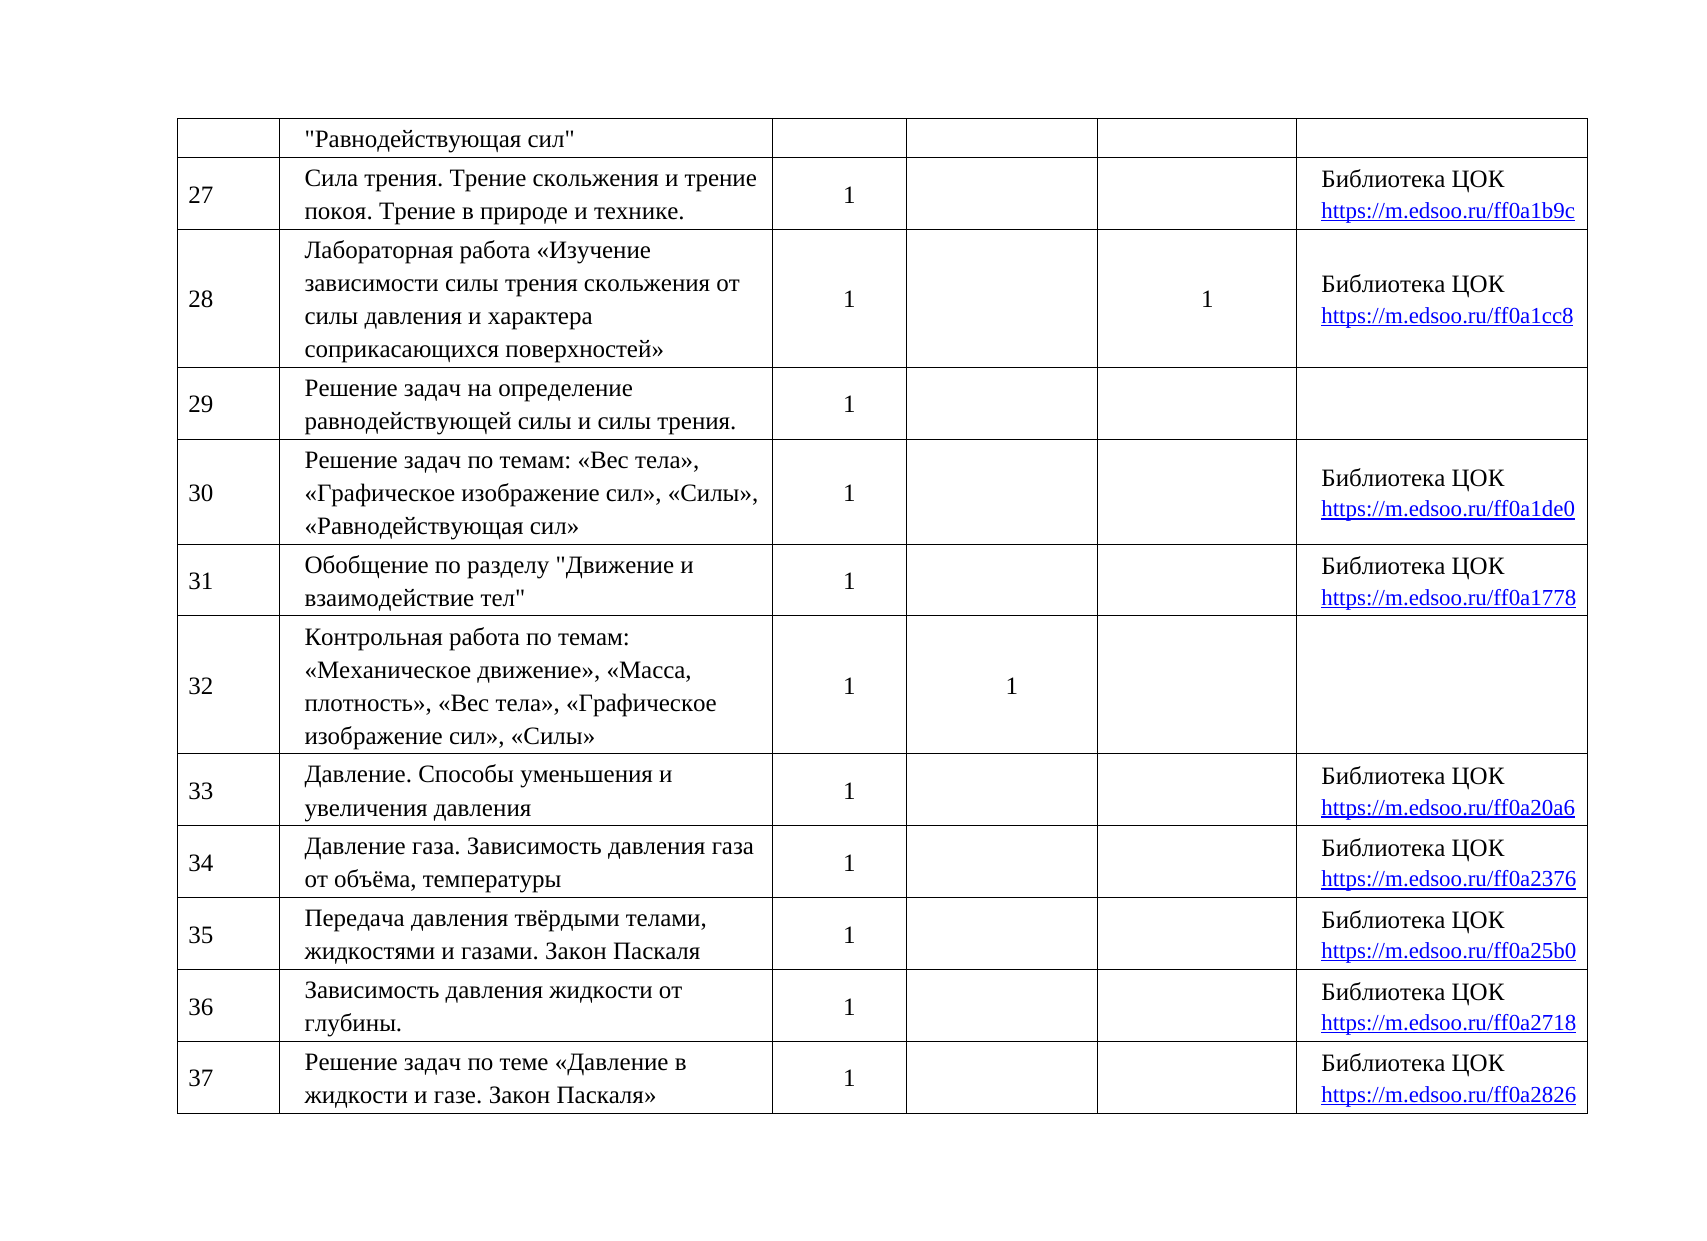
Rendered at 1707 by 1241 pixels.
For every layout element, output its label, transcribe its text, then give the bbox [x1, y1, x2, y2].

table_cell Лабораторная работа «Изучение зависимости силы трения скольжения от силы давления и характера соприкасающихся поверхностей» [280, 230, 772, 367]
table_cell 1 [773, 754, 906, 825]
table_cell [907, 545, 1097, 615]
table_cell [907, 898, 1097, 969]
table_cell 1 [773, 826, 906, 897]
table_cell Библиотека ЦОК https://m.edsoo.ru/ff0a2376 [1297, 826, 1587, 897]
table_cell Библиотека ЦОК https://m.edsoo.ru/ff0a2718 [1297, 970, 1587, 1041]
table_cell Решение задач на определение равнодействующей силы и силы трения. [280, 368, 772, 439]
table_cell [907, 440, 1097, 543]
table_cell [907, 754, 1097, 825]
table_cell 1 [773, 440, 906, 543]
table_cell 28 [178, 230, 279, 367]
table_cell 37 [178, 1042, 279, 1113]
table_cell [907, 230, 1097, 367]
table_cell Библиотека ЦОК https://m.edsoo.ru/ff0a25b0 [1297, 898, 1587, 969]
table_cell Обобщение по разделу "Движение и взаимодействие тел" [280, 545, 772, 615]
table_cell [1098, 616, 1296, 753]
table_cell [1098, 1042, 1296, 1113]
table_cell 26 [178, 119, 279, 157]
table_cell Библиотека ЦОК https://m.edsoo.ru/ff0a1b9c [1297, 158, 1587, 229]
table_cell 29 [178, 368, 279, 439]
table_cell 1 [773, 970, 906, 1041]
table_cell 35 [178, 898, 279, 969]
table_cell 1 [773, 230, 906, 367]
table_cell Давление. Способы уменьшения и увеличения давления [280, 754, 772, 825]
table_cell 1 [907, 616, 1097, 753]
table_cell [907, 1042, 1097, 1113]
table_cell 1 [1098, 230, 1296, 367]
table_cell 27 [178, 158, 279, 229]
table_cell 34 [178, 826, 279, 897]
table_cell Давление газа. Зависимость давления газа от объёма, температуры [280, 826, 772, 897]
table_cell [1098, 826, 1296, 897]
table_cell [1098, 158, 1296, 229]
table_cell [1098, 970, 1296, 1041]
table_cell Контрольная работа по темам: «Механическое движение», «Масса, плотность», «Вес тела», «Графическое изображение сил», «Силы» [280, 616, 772, 753]
table_cell Библиотека ЦОК https://m.edsoo.ru/ff0a20a6 [1297, 754, 1587, 825]
table_cell 1 [773, 545, 906, 615]
table_cell 1 [773, 1042, 906, 1113]
table_cell Библиотека ЦОК https://m.edsoo.ru/ff0a1cc8 [1297, 230, 1587, 367]
table_cell [1098, 545, 1296, 615]
table_cell [1098, 368, 1296, 439]
table_cell 1 [773, 898, 906, 969]
table_cell [1098, 898, 1296, 969]
table_cell 33 [178, 754, 279, 825]
table_cell [1297, 368, 1587, 439]
table_cell [1297, 119, 1587, 157]
table_cell 1 [773, 616, 906, 753]
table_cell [280, 119, 772, 157]
table_cell Решение задач по темам: «Вес тела», «Графическое изображение сил», «Силы», «Равнодействующая сил» [280, 440, 772, 543]
table_cell Зависимость давления жидкости от глубины. [280, 970, 772, 1041]
table_cell [1098, 754, 1296, 825]
table_cell Библиотека ЦОК https://m.edsoo.ru/ff0a1de0 [1297, 440, 1587, 543]
table_cell Библиотека ЦОК https://m.edsoo.ru/ff0a1778 [1297, 545, 1587, 615]
table_cell 1 [773, 158, 906, 229]
table_cell Библиотека ЦОК https://m.edsoo.ru/ff0a2826 [1297, 1042, 1587, 1113]
table_cell [1297, 616, 1587, 753]
table_cell 30 [178, 440, 279, 543]
table_cell [1098, 119, 1296, 157]
table_cell 1 [773, 119, 906, 157]
table_cell [1098, 440, 1296, 543]
table_cell 32 [178, 616, 279, 753]
table_cell 31 [178, 545, 279, 615]
table_cell [907, 368, 1097, 439]
table_cell Решение задач по теме «Давление в жидкости и газе. Закон Паскаля» [280, 1042, 772, 1113]
table_cell Сила трения. Трение скольжения и трение покоя. Трение в природе и технике. [280, 158, 772, 229]
table_cell 36 [178, 970, 279, 1041]
table_cell [907, 119, 1097, 157]
table_cell [907, 158, 1097, 229]
table_cell [907, 826, 1097, 897]
table_cell 1 [773, 368, 906, 439]
table_cell Передача давления твёрдыми телами, жидкостями и газами. Закон Паскаля [280, 898, 772, 969]
table_cell [907, 970, 1097, 1041]
